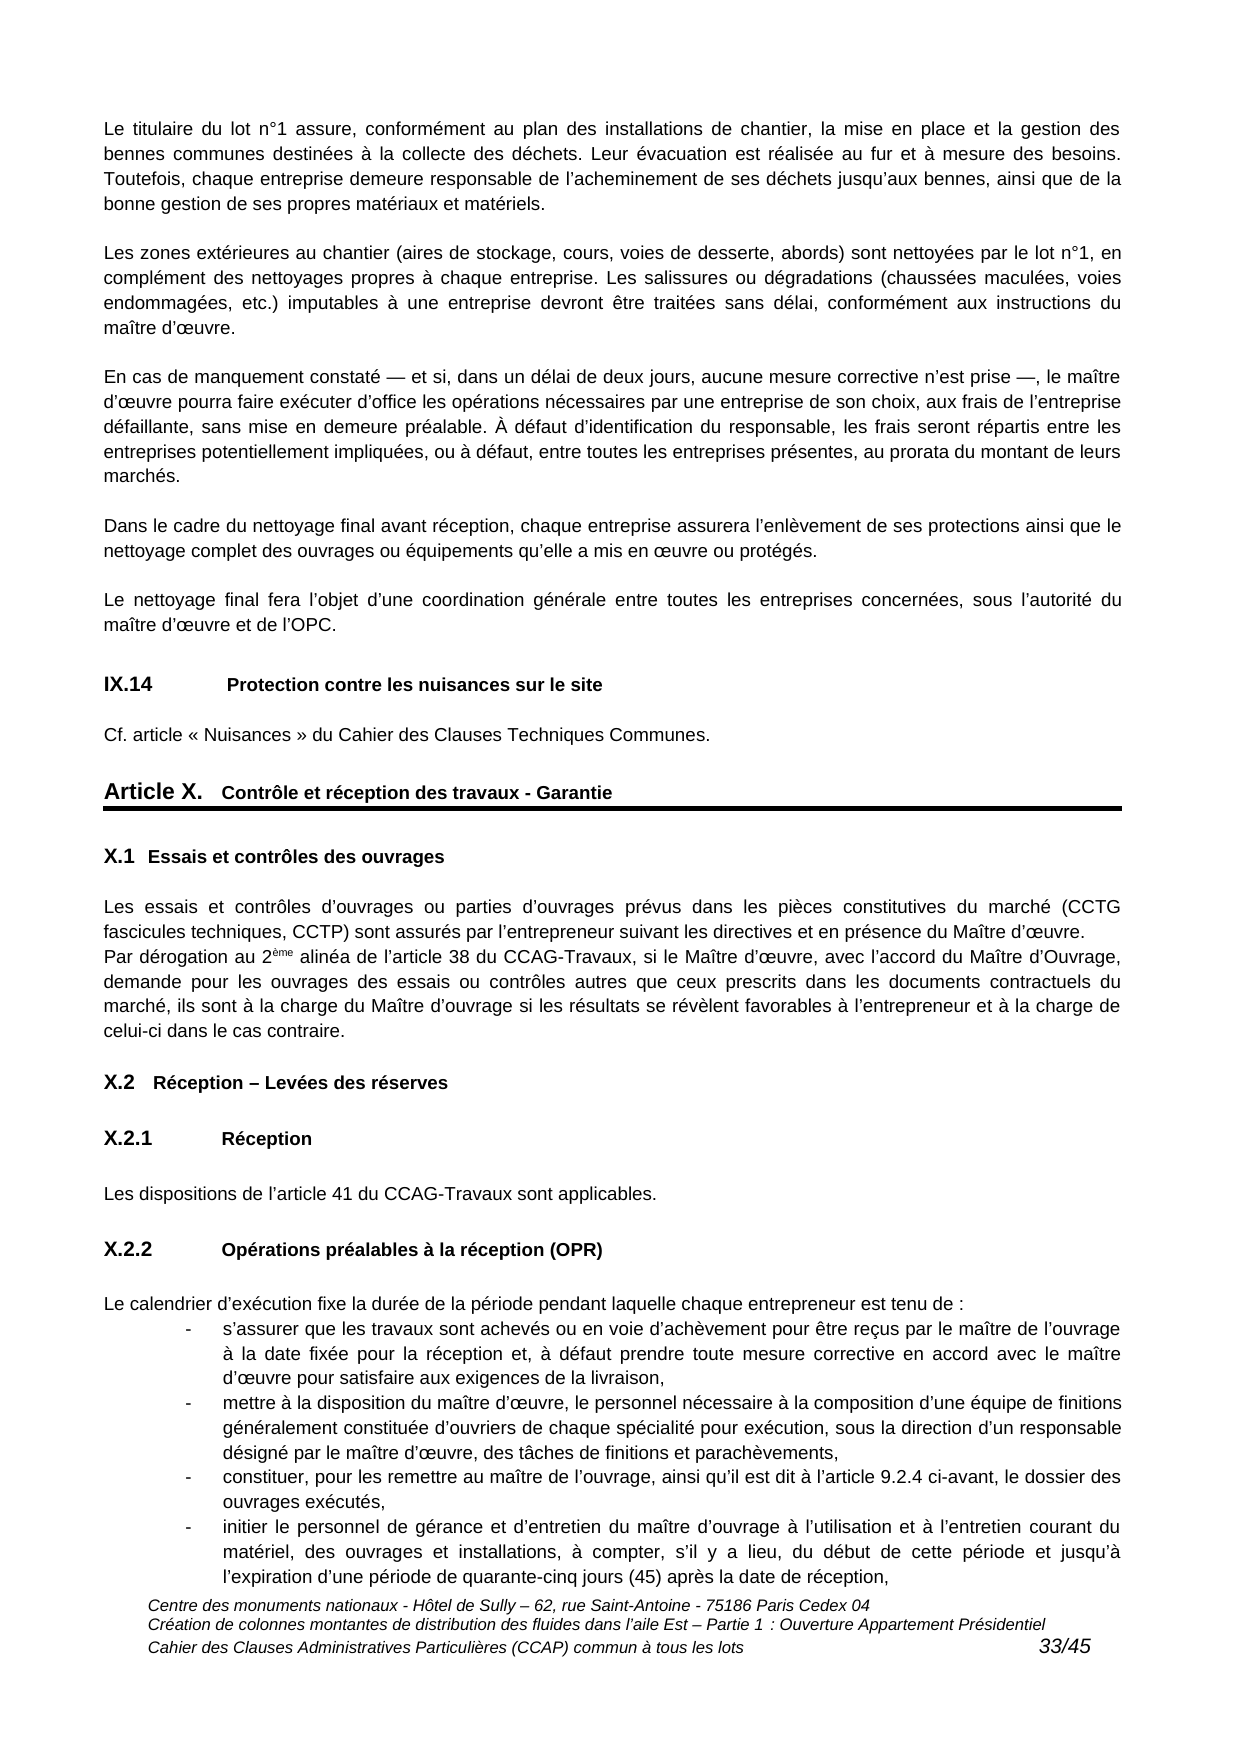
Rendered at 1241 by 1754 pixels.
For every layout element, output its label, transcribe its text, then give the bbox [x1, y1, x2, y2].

text Le calendrier d’exécution fixe la durée de la période pendant laquelle chaque entrepreneur est tenu de : [103, 1293, 1122, 1314]
subtitle Protection contre les nuisances sur le site [103, 672, 1122, 696]
subtitle Essais et contrôles des ouvrages [103, 844, 1122, 868]
text Dans le cadre du nettoyage final avant réception, chaque entreprise assurera l’enlèvement de ses protections ainsi que le nettoyage complet des ouvrages ou équipements qu’elle a mis en œuvre ou protégés. [103, 515, 1122, 561]
text Le titulaire du lot n°1 assure, conformément au plan des installations de chantier, la mise en place et la gestion des bennes communes destinées à la collecte des déchets. Leur évacuation est réalisée au fur et à mesure des besoins. Toutefois, chaque entreprise demeure responsable de l’acheminement de ses déchets jusqu’aux bennes, ainsi que de la bonne gestion de ses propres matériaux et matériels. [103, 118, 1122, 214]
subtitle Opérations préalables à la réception (OPR) [103, 1236, 1122, 1260]
text Les zones extérieures au chantier (aires de stockage, cours, voies de desserte, abords) sont nettoyées par le lot n°1, en complément des nettoyages propres à chaque entreprise. Les salissures ou dégradations (chaussées maculées, voies endommagées, etc.) imputables à une entreprise devront être traitées sans délai, conformément aux instructions du maître d’œuvre. [103, 242, 1122, 338]
list s’assurer que les travaux sont achevés ou en voie d’achèvement pour être reçus par le maître de l’ouvrage à la date fixée pour la réception et, à défaut prendre toute mesure corrective en accord avec le maître d’œuvre pour satisfaire aux exigences de la livraison, [185, 1318, 1122, 1389]
subtitle Contrôle et réception des travaux - Garantie [103, 778, 1122, 806]
list initier le personnel de gérance et d’entretien du maître d’ouvrage à l’utilisation et à l’entretien courant du matériel, des ouvrages et installations, à compter, s’il y a lieu, du début de cette période et jusqu’à l’expiration d’une période de quarante-cinq jours (45) après la date de réception, [185, 1516, 1122, 1587]
text En cas de manquement constaté — et si, dans un délai de deux jours, aucune mesure corrective n’est prise —, le maître d’œuvre pourra faire exécuter d’office les opérations nécessaires par une entreprise de son choix, aux frais de l’entreprise défaillante, sans mise en demeure préalable. À défaut d’identification du responsable, les frais seront répartis entre les entreprises potentiellement impliquées, ou à défaut, entre toutes les entreprises présentes, au prorata du montant de leurs marchés. [103, 366, 1122, 487]
text Par dérogation au 2ème alinéa de l’article 38 du CCAG-Travaux, si le Maître d’œuvre, avec l’accord du Maître d’Ouvrage, demande pour les ouvrages des essais ou contrôles autres que ceux prescrits dans les documents contractuels du marché, ils sont à la charge du Maître d’ouvrage si les résultats se révèlent favorables à l’entrepreneur et à la charge de celui-ci dans le cas contraire. [103, 946, 1122, 1042]
subtitle Réception [103, 1126, 1122, 1150]
text Les essais et contrôles d’ouvrages ou parties d’ouvrages prévus dans les pièces constitutives du marché (CCTG fascicules techniques, CCTP) sont assurés par l’entrepreneur suivant les directives et en présence du Maître d’œuvre. [103, 896, 1122, 942]
text Cf. article « Nuisances » du Cahier des Clauses Techniques Communes. [103, 724, 1122, 746]
list constituer, pour les remettre au maître de l’ouvrage, ainsi qu’il est dit à l’article 9.2.4 ci-avant, le dossier des ouvrages exécutés, [185, 1466, 1122, 1513]
subtitle Réception – Levées des réserves [103, 1070, 1122, 1094]
list mettre à la disposition du maître d’œuvre, le personnel nécessaire à la composition d’une équipe de finitions généralement constituée d’ouvriers de chaque spécialité pour exécution, sous la direction d’un responsable désigné par le maître d’œuvre, des tâches de finitions et parachèvements, [185, 1392, 1122, 1463]
text Le nettoyage final fera l’objet d’une coordination générale entre toutes les entreprises concernées, sous l’autorité du maître d’œuvre et de l’OPC. [103, 589, 1122, 636]
text Les dispositions de l’article 41 du CCAG-Travaux sont applicables. [103, 1183, 1122, 1204]
